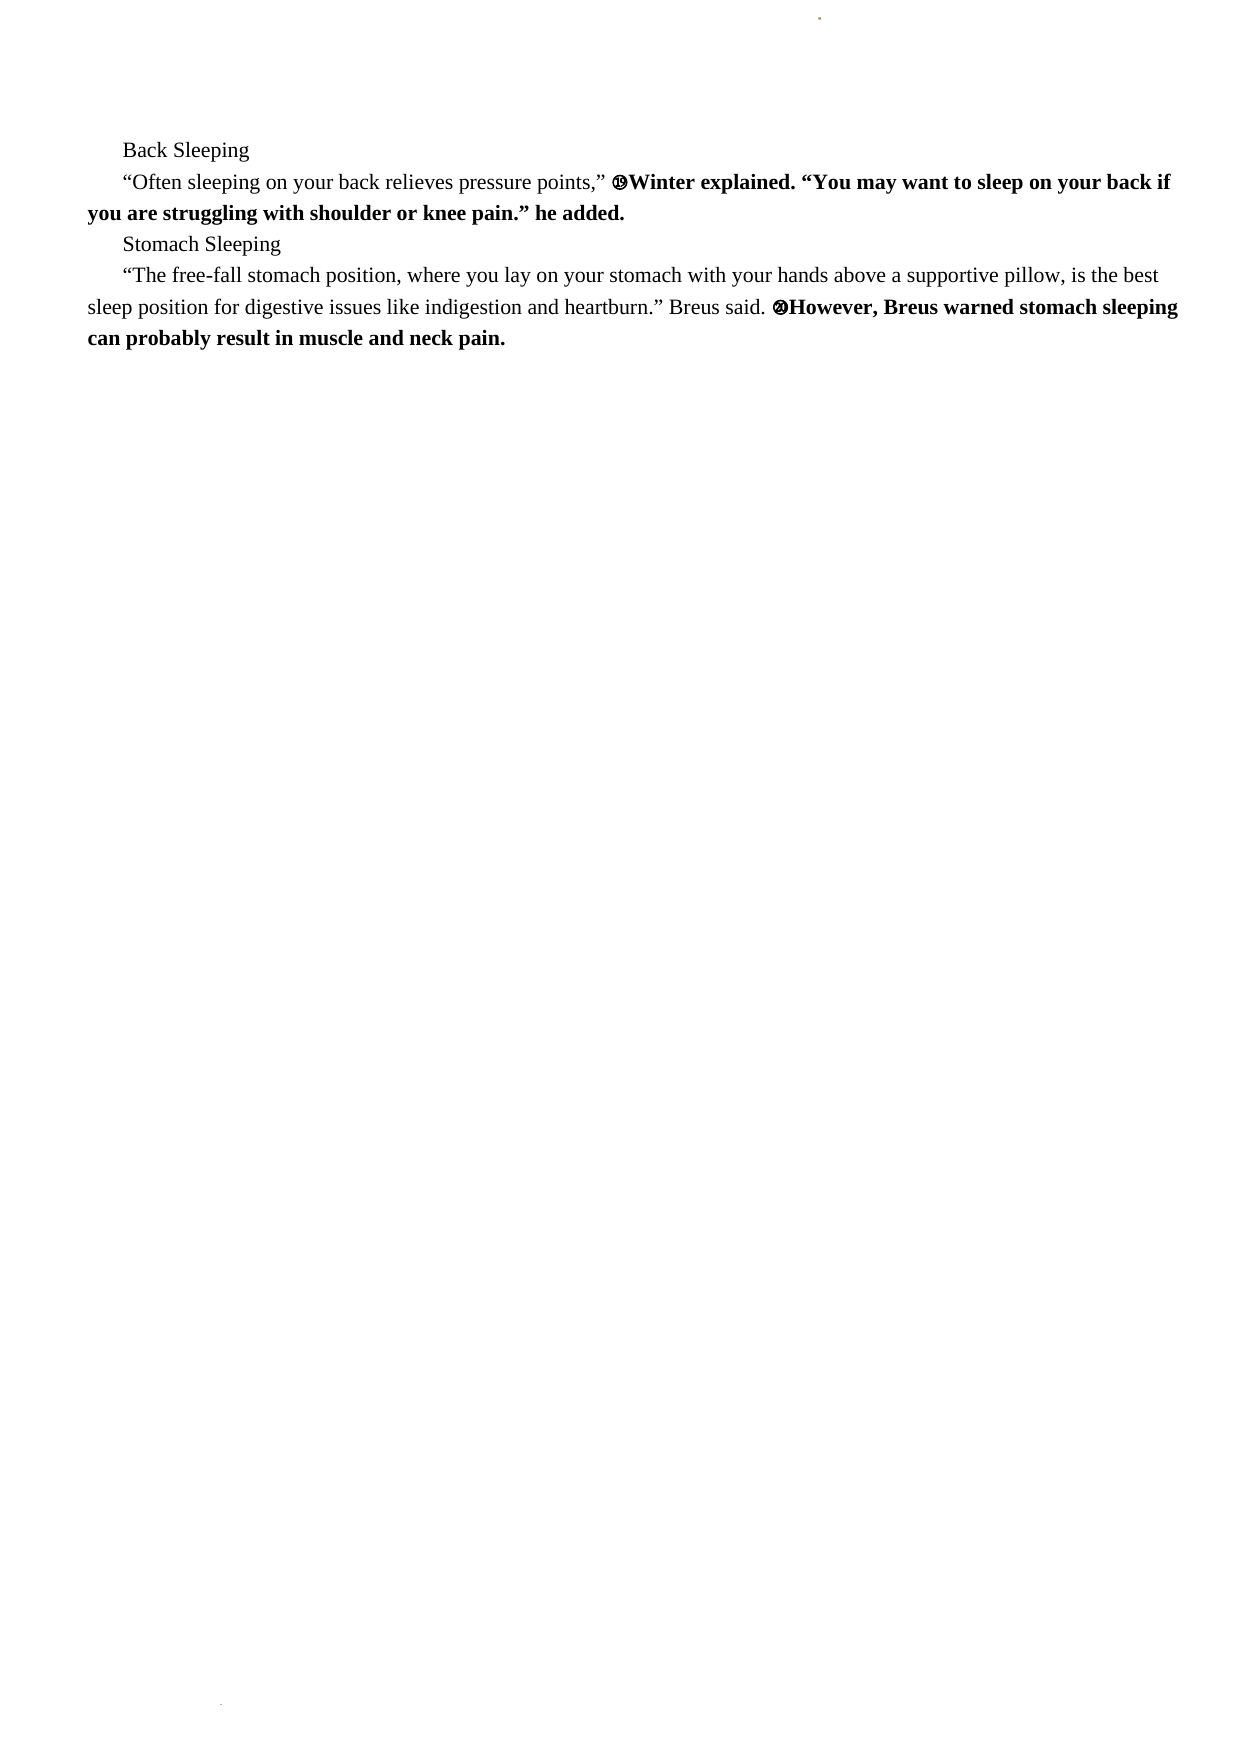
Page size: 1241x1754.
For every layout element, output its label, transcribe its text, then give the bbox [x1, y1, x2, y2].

text Back Sleeping [87, 131, 1204, 163]
text “The free-fall stomach position, where you lay on your stomach with your hands above a supportive pillow, is the best sleep position for digestive issues like indigestion and heartburn.” Breus said. ⑳However, Breus warned stomach sleeping can probably result in muscle and neck pain. [87, 256, 1204, 350]
text Stomach Sleeping [87, 225, 1204, 256]
text “Often sleeping on your back relieves pressure points,” ⑲Winter explained. “You may want to sleep on your back if you are struggling with shoulder or knee pain.” he added. [87, 163, 1204, 225]
